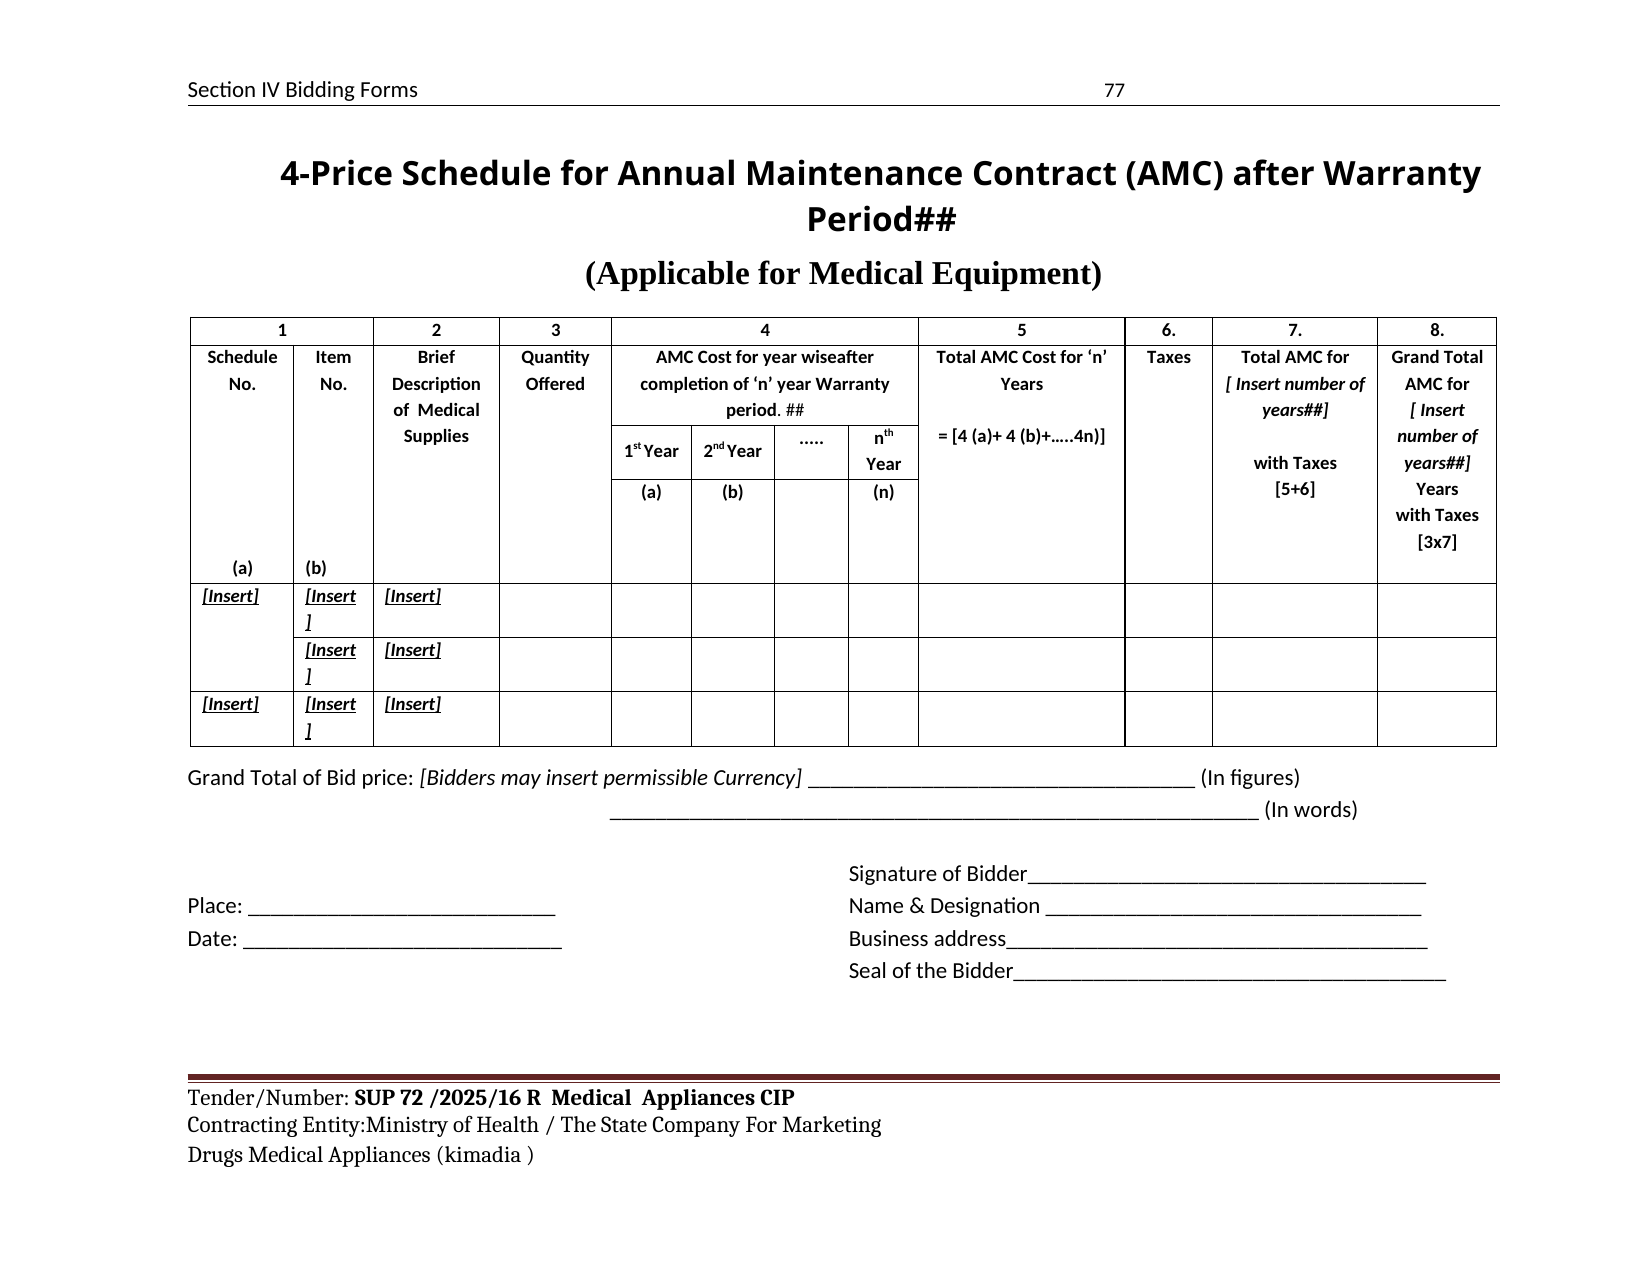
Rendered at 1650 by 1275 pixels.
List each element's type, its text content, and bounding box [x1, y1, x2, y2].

table_cell [500, 638, 611, 691]
table_cell 1st Year [612, 426, 691, 479]
table_cell Taxes [1126, 346, 1212, 583]
table_cell [775, 480, 848, 583]
table_cell [775, 692, 848, 746]
table_header 4 [612, 318, 918, 344]
table_cell ..... [775, 426, 848, 479]
table_cell [692, 638, 774, 691]
table_header 1 [191, 318, 373, 344]
table_header Place: ___________________________ Date: ____________________________ [176, 860, 837, 988]
table_cell [775, 638, 848, 691]
table_cell Item No. (b) [294, 346, 373, 583]
table_cell (b) [692, 480, 774, 583]
table_cell [1126, 584, 1212, 637]
table_cell [692, 584, 774, 637]
table_cell Schedule No. (a) [191, 346, 293, 583]
table_cell [Insert] [294, 584, 373, 637]
table_cell [500, 692, 611, 746]
table_cell [Insert] [374, 584, 499, 637]
table_header 3 [500, 318, 611, 344]
table_cell [849, 584, 918, 637]
table_cell [775, 584, 848, 637]
table_cell [692, 692, 774, 746]
table_cell [Insert] [191, 692, 293, 746]
table_cell [612, 638, 691, 691]
table_cell [612, 692, 691, 746]
table_header 2 [374, 318, 499, 344]
table_cell [Insert] [374, 638, 499, 691]
table_header Signature of Bidder___________________________________ Name & Designation _________________________________ Business address_____________________________________ Seal of the Bidder______________________________________ [837, 860, 1511, 988]
table_cell nth Year [849, 426, 918, 479]
table_cell [1213, 584, 1377, 637]
table_cell [1378, 638, 1496, 691]
text Grand Total of Bid price: [Bidders may insert permissible Currency] __________________________________ (In figures) [187, 763, 1500, 791]
table_cell [849, 638, 918, 691]
table_cell [500, 584, 611, 637]
table_cell [919, 638, 1124, 691]
table_cell AMC Cost for year wiseafter completion of ‘n’ year Warranty period. ## [612, 346, 918, 425]
table_cell [849, 692, 918, 746]
table_cell [1378, 584, 1496, 637]
table_cell Total AMC for [ Insert number of years##] with Taxes [5+6] [1213, 346, 1377, 583]
table_cell [Insert] [294, 638, 373, 691]
table_cell [1126, 638, 1212, 691]
table_cell [1126, 692, 1212, 746]
table_cell (a) [612, 480, 691, 583]
table_cell [1378, 692, 1496, 746]
table_header 6. [1126, 318, 1212, 344]
text _________________________________________________________ (In words) [187, 795, 1500, 823]
text (Applicable for Medical Equipment) [187, 253, 1500, 292]
table_header 5 [919, 318, 1124, 344]
table_cell (n) [849, 480, 918, 583]
table_header 7. [1213, 318, 1377, 344]
table_cell [919, 584, 1124, 637]
table_cell [1213, 638, 1377, 691]
table_cell [612, 584, 691, 637]
subtitle 4-Price Schedule for Annual Maintenance Contract (AMC) after Warranty Period## [262, 150, 1500, 241]
table_cell [1213, 692, 1377, 746]
table_cell Grand Total AMC for [ Insert number of years##] Years with Taxes [3x7] [1378, 346, 1496, 583]
table_cell [Insert] [374, 692, 499, 746]
table_cell Brief Description of Medical Supplies [374, 346, 499, 583]
table_cell [Insert] [191, 584, 293, 691]
table_header 8. [1378, 318, 1496, 344]
table_cell [Insert] [294, 692, 373, 746]
table_cell Quantity Offered [500, 346, 611, 583]
table_cell Total AMC Cost for ‘n’ Years = [4 (a)+ 4 (b)+…..4n)] [919, 346, 1124, 583]
table_cell [919, 692, 1124, 746]
table_cell 2nd Year [692, 426, 774, 479]
